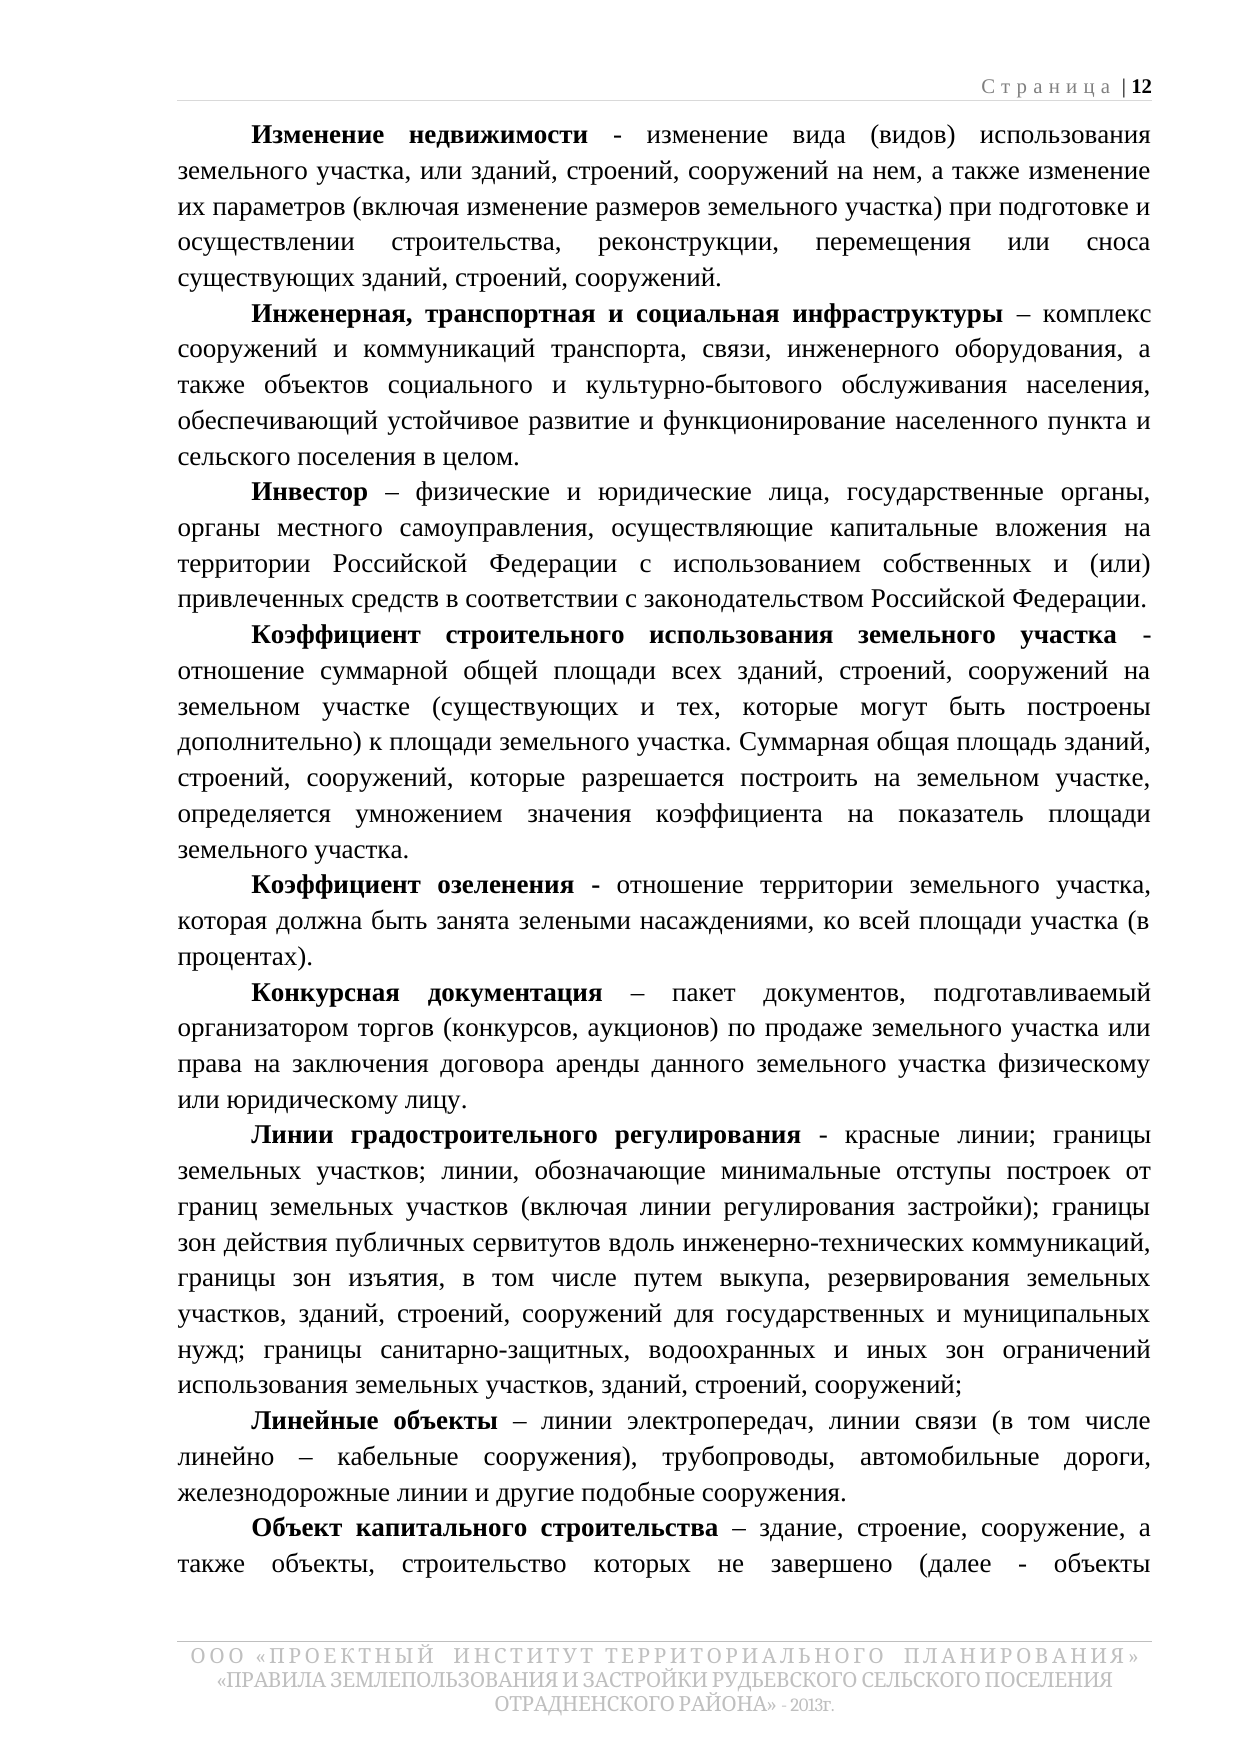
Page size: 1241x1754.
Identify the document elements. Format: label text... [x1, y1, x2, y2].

text Коэффициент строительного использования земельного участка - отношение суммарной общей площади всех зданий, строений, сооружений на земельном участке (существующих и тех, которые могут быть построены дополнительно) к площади земельного участка. Суммарная общая площадь зданий, строений, сооружений, которые разрешается построить на земельном участке, определяется умножением значения коэффициента на показатель площади земельного участка. [177, 618, 1152, 864]
text Конкурсная документация – пакет документов, подготавливаемый организатором торгов (конкурсов, аукционов) по продаже земельного участка или права на заключения договора аренды данного земельного участка физическому или юридическому лицу. [177, 976, 1152, 1114]
text Коэффициент озеленения - отношение территории земельного участка, которая должна быть занята зелеными насаждениями, ко всей площади участка (в процентах). [177, 868, 1152, 971]
text Линейные объекты – линии электропередач, линии связи (в том числе линейно – кабельные сооружения), трубопроводы, автомобильные дороги, железнодорожные линии и другие подобные сооружения. [177, 1404, 1152, 1507]
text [177, 1512, 1152, 1578]
text Изменение недвижимости - изменение вида (видов) использования земельного участка, или зданий, строений, сооружений на нем, а также изменение их параметров (включая изменение размеров земельного участка) при подготовке и осуществлении строительства, реконструкции, перемещения или сноса существующих зданий, строений, сооружений. [177, 118, 1152, 292]
text Инвестор – физические и юридические лица, государственные органы, органы местного самоуправления, осуществляющие капитальные вложения на территории Российской Федерации с использованием собственных и (или) привлеченных средств в соответствии с законодательством Российской Федерации. [177, 475, 1152, 614]
text Инженерная, транспортная и социальная инфраструктуры – комплекс сооружений и коммуникаций транспорта, связи, инженерного оборудования, а также объектов социального и культурно-бытового обслуживания населения, обеспечивающий устойчивое развитие и функционирование населенного пункта и сельского поселения в целом. [177, 297, 1152, 471]
text Линии градостроительного регулирования - красные линии; границы земельных участков; линии, обозначающие минимальные отступы построек от границ земельных участков (включая линии регулирования застройки); границы зон действия публичных сервитутов вдоль инженерно-технических коммуникаций, границы зон изъятия, в том числе путем выкупа, резервирования земельных участков, зданий, строений, сооружений для государственных и муниципальных нужд; границы санитарно-защитных, водоохранных и иных зон ограничений использования земельных участков, зданий, строений, сооружений; [177, 1118, 1152, 1400]
